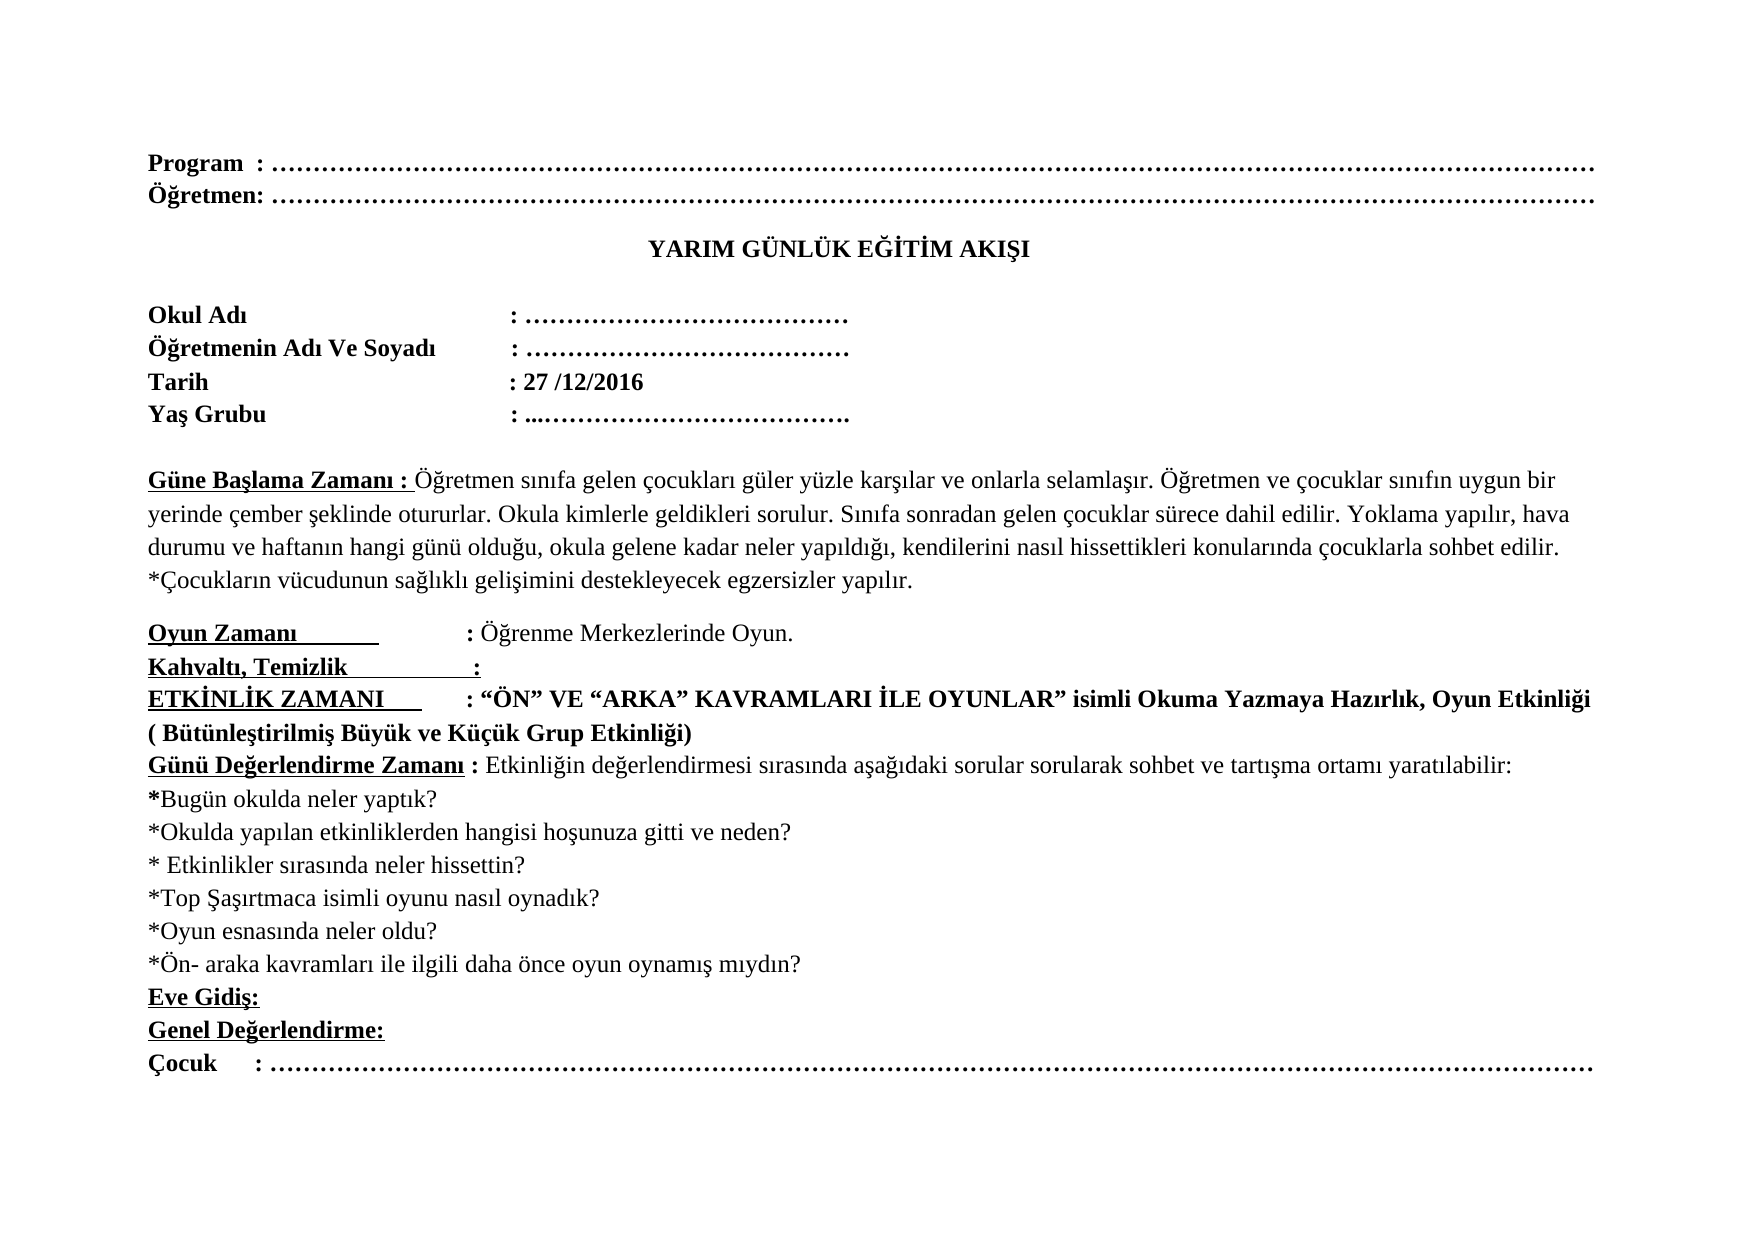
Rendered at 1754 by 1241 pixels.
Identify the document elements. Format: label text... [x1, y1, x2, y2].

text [148, 148, 1606, 209]
list *Çocukların vücudunun sağlıklı gelişimini destekleyecek egzersizler yapılır. [148, 565, 1606, 593]
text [148, 618, 1606, 1077]
list YARIM GÜNLÜK EĞİTİM AKIŞI Okul Adı : ………………………………… Öğretmenin Adı Ve Soyadı : ………………………………… Tarih : 27 /12/2016 Yaş Grubu : ...………………………………. Güne Başlama Zamanı : Öğretmen sınıfa gelen çocukları güler yüzle karşılar ve onlarla selamlaşır. Öğretmen ve çocuklar sınıfın uygun bir yerinde çember şeklinde otururlar. Okula kimlerle geldikleri sorulur. Sınıfa sonradan gelen çocuklar sürece dahil edilir. Yoklama yapılır, hava durumu ve haftanın hangi günü olduğu, okula gelene kadar neler yapıldığı, kendilerini nasıl hissettikleri konularında çocuklarla sohbet edilir. [148, 234, 1606, 560]
